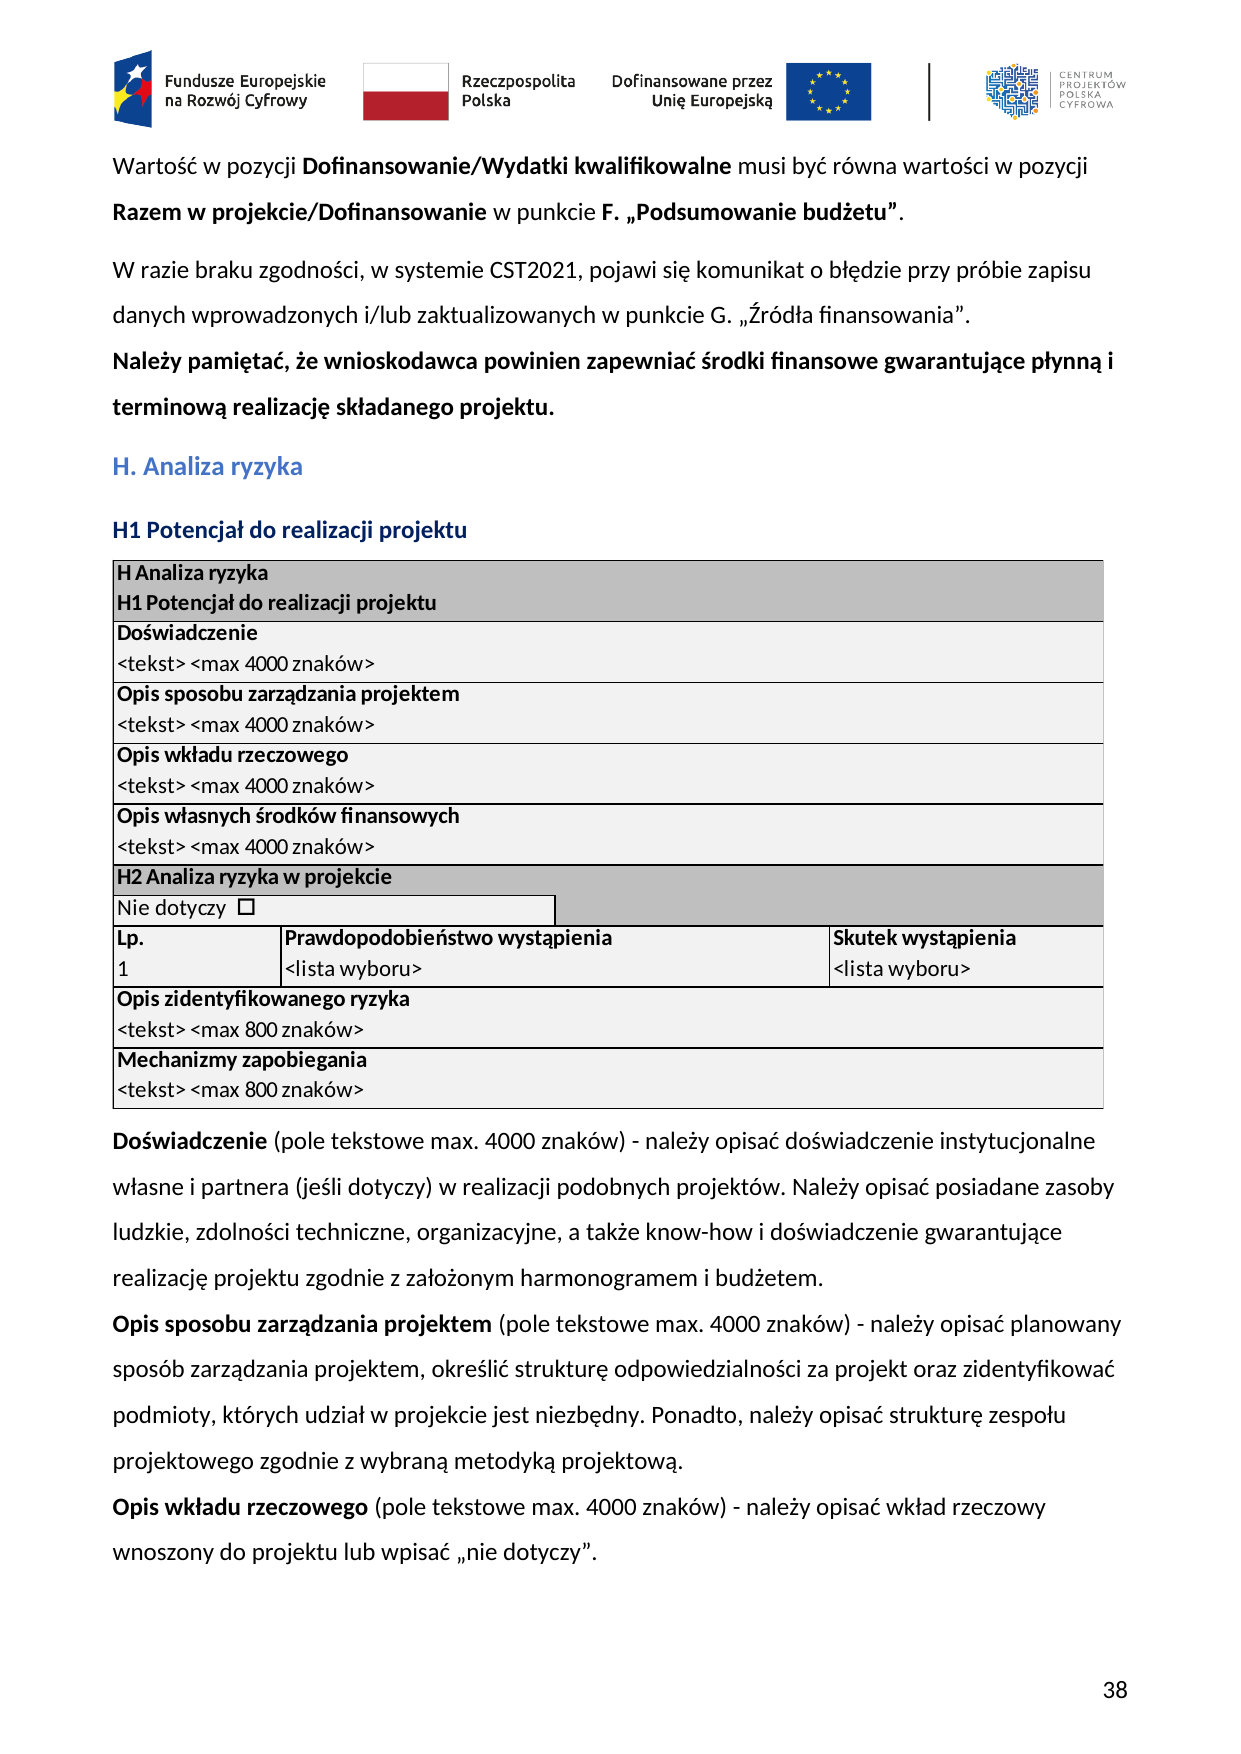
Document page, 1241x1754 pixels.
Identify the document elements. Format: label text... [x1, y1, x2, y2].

subtitle H1 Potencjał do realizacji projektu [112, 514, 1128, 544]
text W razie braku zgodności, w systemie CST2021, pojawi się komunikat o błędzie przy próbie zapisu danych wprowadzonych i/lub zaktualizowanych w punkcie G. „Źródła finansowania”. [112, 254, 1128, 330]
picture [114, 50, 1126, 128]
text Należy pamiętać, że wnioskodawca powinien zapewniać środki finansowe gwarantujące płynną i terminową realizację składanego projektu. [112, 345, 1128, 422]
text Opis wkładu rzeczowego (pole tekstowe max. 4000 znaków) - należy opisać wkład rzeczowy wnoszony do projektu lub wpisać „nie dotyczy”. [112, 1491, 1128, 1567]
subtitle H. Analiza ryzyka [112, 449, 1128, 482]
text Doświadczenie (pole tekstowe max. 4000 znaków) - należy opisać doświadczenie instytucjonalne własne i partnera (jeśli dotyczy) w realizacji podobnych projektów. Należy opisać posiadane zasoby ludzkie, zdolności techniczne, organizacyjne, a także know-how i doświadczenie gwarantujące realizację projektu zgodnie z założonym harmonogramem i budżetem. [112, 1125, 1128, 1293]
text Wartość w pozycji Dofinansowanie/Wydatki kwalifikowalne musi być równa wartości w pozycji Razem w projekcie/Dofinansowanie w punkcie F. „Podsumowanie budżetu”. [112, 150, 1128, 226]
text Opis sposobu zarządzania projektem (pole tekstowe max. 4000 znaków) - należy opisać planowany sposób zarządzania projektem, określić strukturę odpowiedzialności za projekt oraz zidentyfikować podmioty, których udział w projekcie jest niezbędny. Ponadto, należy opisać strukturę zespołu projektowego zgodnie z wybraną metodyką projektową. [112, 1308, 1128, 1476]
